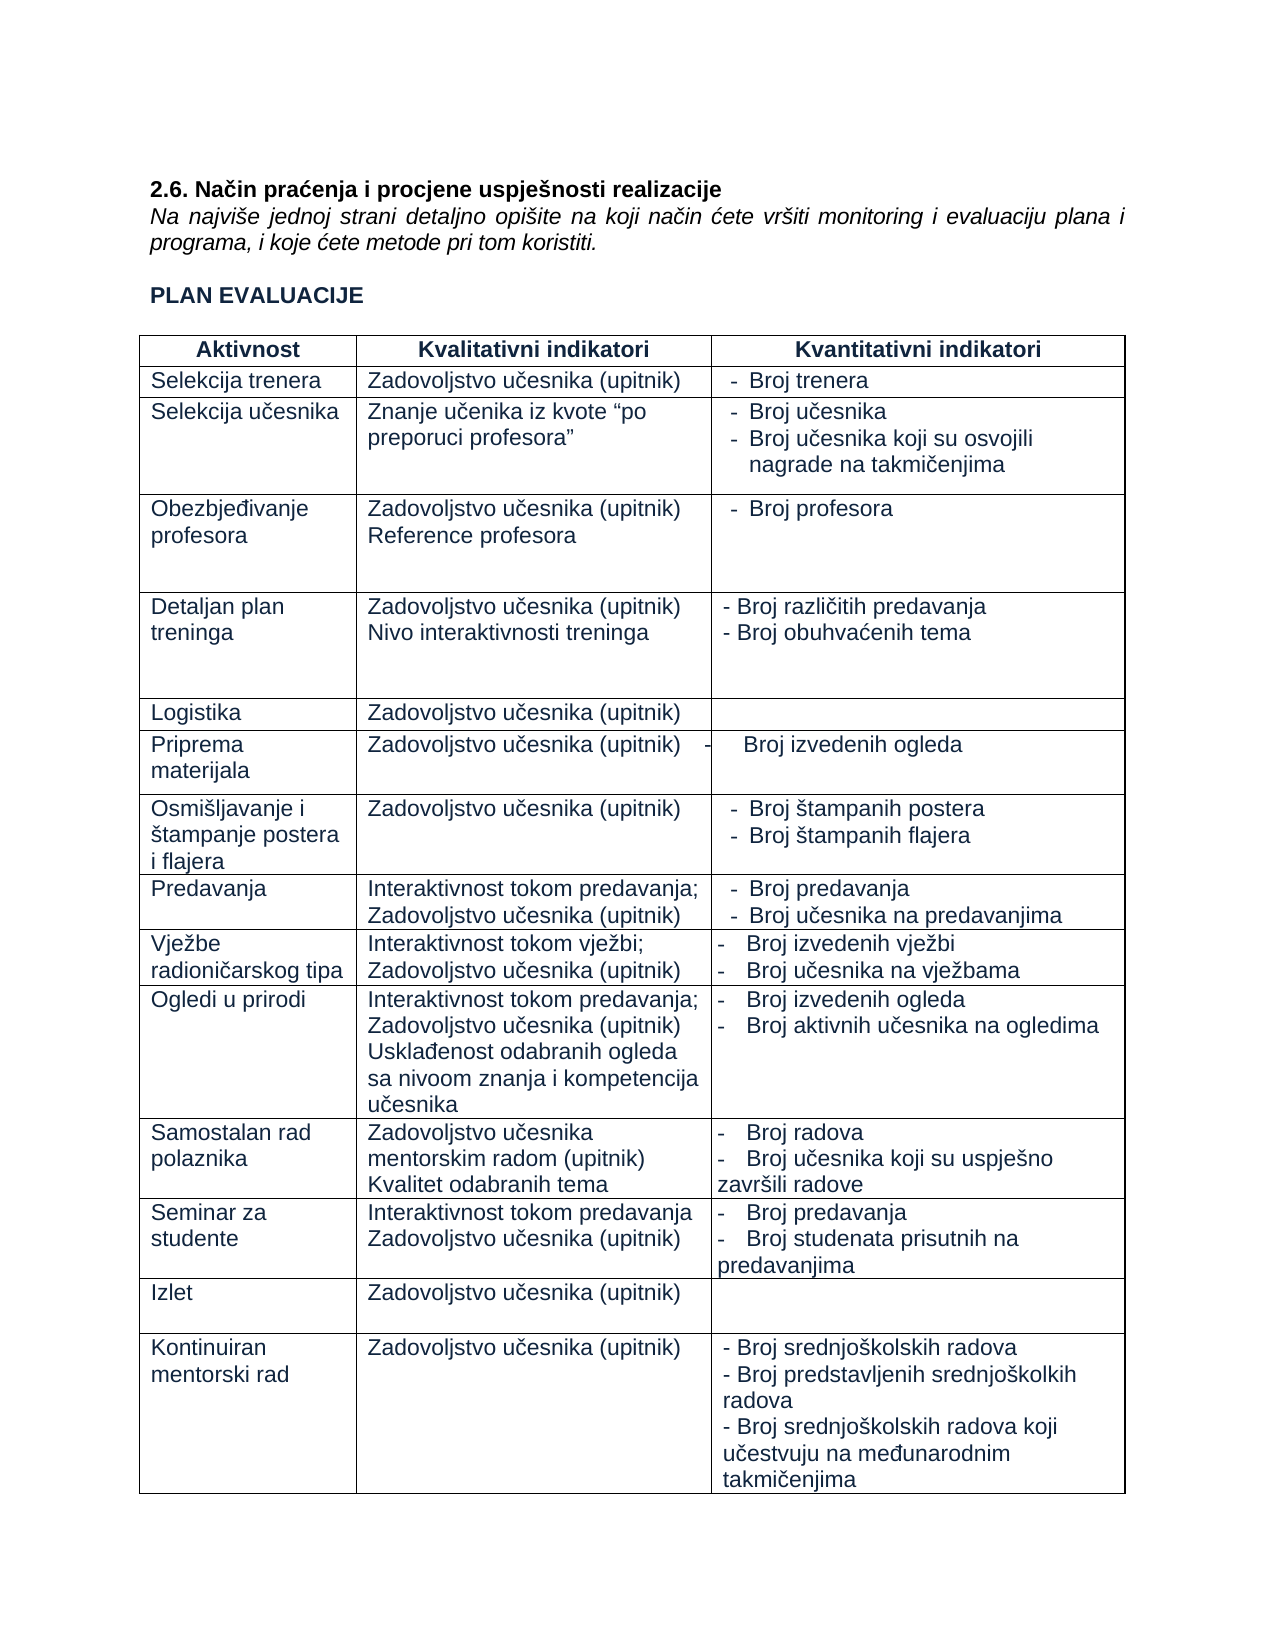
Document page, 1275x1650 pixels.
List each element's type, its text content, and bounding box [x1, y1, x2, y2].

table_cell Interaktivnost tokom predavanja; Zadovoljstvo učesnika (upitnik) Usklađenost odabranih ogleda sa nivoom znanja i kompetencija učesnika [357, 986, 711, 1117]
table_cell Broj učesnika Broj učesnika koji su osvojili nagrade na takmičenjima [712, 398, 1124, 494]
table_cell Zadovoljstvo učesnika (upitnik) [357, 795, 711, 874]
table_cell Znanje učenika iz kvote “po preporuci profesora” [357, 398, 711, 494]
table_cell - Broj izvedenih ogleda [712, 731, 1124, 794]
table_cell Broj trenera [712, 367, 1124, 397]
table_cell Detaljan plan treninga [140, 593, 356, 698]
table_cell Broj radova Broj učesnika koji su uspješno završili radove [712, 1119, 1124, 1198]
table_cell Kontinuiran mentorski rad [140, 1334, 356, 1492]
table_cell - Broj srednjoškolskih radova - Broj predstavljenih srednjoškolkih radova - Broj srednjoškolskih radova koji učestvuju na međunarodnim takmičenjima [712, 1334, 1124, 1492]
table_cell Selekcija trenera [140, 367, 356, 397]
table_cell Izlet [140, 1279, 356, 1333]
table_cell Ogledi u prirodi [140, 986, 356, 1117]
table_cell Obezbjeđivanje profesora [140, 495, 356, 592]
table_cell Interaktivnost tokom predavanja Zadovoljstvo učesnika (upitnik) [357, 1199, 711, 1278]
table_header Kvantitativni indikatori [712, 336, 1124, 366]
table_cell Vježbe radioničarskog tipa [140, 930, 356, 984]
table_cell Broj predavanja Broj učesnika na predavanjima [712, 875, 1124, 929]
table_cell Selekcija učesnika [140, 398, 356, 494]
table_cell Zadovoljstvo učesnika (upitnik) [357, 699, 711, 729]
table_cell Seminar za studente [140, 1199, 356, 1278]
text Na najviše jednoj strani detaljno opišite na koji način ćete vršiti monitoring i evaluaciju plana i programa, i koje ćete metode pri tom koristiti. [150, 203, 1125, 255]
table_cell Osmišljavanje i štampanje postera i flajera [140, 795, 356, 874]
text 2.6. Način praćenja i procjene uspješnosti realizacije [150, 176, 1125, 203]
table_cell Interaktivnost tokom vježbi; Zadovoljstvo učesnika (upitnik) [357, 930, 711, 984]
table_cell Interaktivnost tokom predavanja; Zadovoljstvo učesnika (upitnik) [357, 875, 711, 929]
table_cell Zadovoljstvo učesnika (upitnik) [357, 1279, 711, 1333]
table_header Kvalitativni indikatori [357, 336, 711, 366]
table_cell Broj izvedenih vježbi Broj učesnika na vježbama [712, 930, 1124, 984]
text PLAN EVALUACIJE [150, 282, 1125, 308]
table_header Aktivnost [140, 336, 356, 366]
table_cell Broj izvedenih ogleda Broj aktivnih učesnika na ogledima [712, 986, 1124, 1117]
table_cell Broj štampanih postera Broj štampanih flajera [712, 795, 1124, 874]
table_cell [357, 1334, 711, 1492]
table_cell Broj profesora [712, 495, 1124, 592]
table_cell Zadovoljstvo učesnika mentorskim radom (upitnik) Kvalitet odabranih tema [357, 1119, 711, 1198]
table_cell Zadovoljstvo učesnika (upitnik) [357, 731, 711, 794]
table_cell Zadovoljstvo učesnika (upitnik) Reference profesora [357, 495, 711, 592]
table_cell - Broj različitih predavanja - Broj obuhvaćenih tema [712, 593, 1124, 698]
table_cell Broj predavanja Broj studenata prisutnih na predavanjima [712, 1199, 1124, 1278]
table_cell Zadovoljstvo učesnika (upitnik) Nivo interaktivnosti treninga [357, 593, 711, 698]
table_cell Logistika [140, 699, 356, 729]
table_cell [712, 699, 1124, 729]
table_cell Zadovoljstvo učesnika (upitnik) [357, 367, 711, 397]
table_cell [712, 1279, 1124, 1333]
table_cell Samostalan rad polaznika [140, 1119, 356, 1198]
table_cell Priprema materijala [140, 731, 356, 794]
table_cell Predavanja [140, 875, 356, 929]
